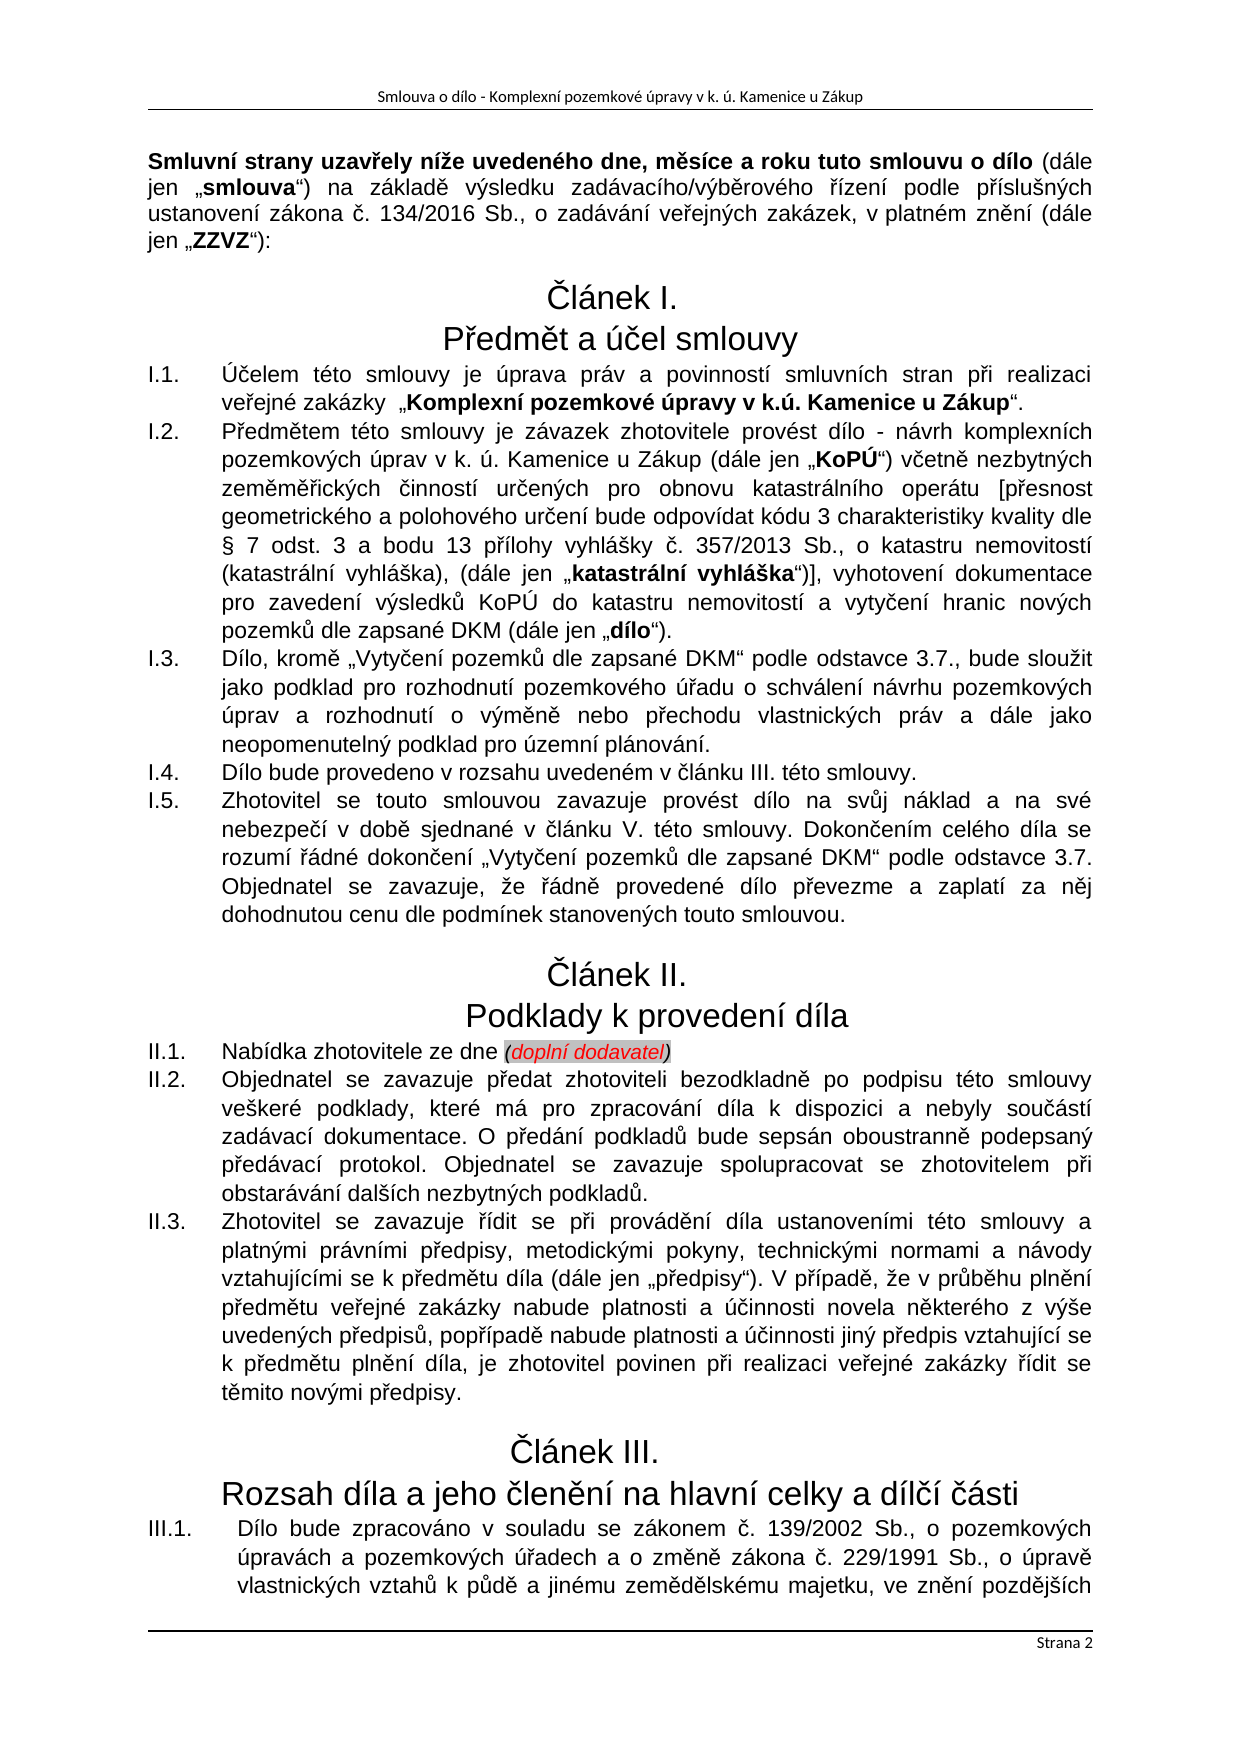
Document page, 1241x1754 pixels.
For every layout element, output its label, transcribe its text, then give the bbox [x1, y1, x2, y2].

list Dílo bude provedeno v rozsahu uvedeném v článku III. této smlouvy. [148, 759, 1093, 785]
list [148, 1515, 1093, 1598]
text Smluvní strany uzavřely níže uvedeného dne, měsíce a roku tuto smlouvu o dílo (dále jen „smlouva“) na základě výsledku zadávacího/výběrového řízení podle příslušných ustanovení zákona č. 134/2016 Sb., o zadávání veřejných zakázek, v platném znění (dále jen „ZZVZ“): [148, 148, 1093, 253]
subtitle Rozsah díla a jeho členění na hlavní celky a dílčí části [148, 1432, 1093, 1512]
subtitle Předmět a účel smlouvy [148, 278, 1093, 358]
list Nabídka zhotovitele ze dne (doplní dodavatel) [148, 1038, 1093, 1064]
list Účelem této smlouvy je úprava práv a povinností smluvních stran při realizaci veřejné zakázky „Komplexní pozemkové úpravy v k.ú. Kamenice u Zákup“. [148, 361, 1093, 416]
list Dílo, kromě „Vytyčení pozemků dle zapsané DKM“ podle odstavce 3.7., bude sloužit jako podklad pro rozhodnutí pozemkového úřadu o schválení návrhu pozemkových úprav a rozhodnutí o výměně nebo přechodu vlastnických práv a dále jako neopomenutelný podklad pro územní plánování. [148, 645, 1093, 757]
subtitle Podklady k provedení díla [148, 955, 1093, 1034]
list Zhotovitel se touto smlouvou zavazuje provést dílo na svůj náklad a na své nebezpečí v době sjednané v článku V. této smlouvy. Dokončením celého díla se rozumí řádné dokončení „Vytyčení pozemků dle zapsané DKM“ podle odstavce 3.7. Objednatel se zavazuje, že řádně provedené dílo převezme a zaplatí za něj dohodnutou cenu dle podmínek stanovených touto smlouvou. [148, 787, 1093, 928]
list Zhotovitel se zavazuje řídit se při provádění díla ustanoveními této smlouvy a platnými právními předpisy, metodickými pokyny, technickými normami a návody vztahujícími se k předmětu díla (dále jen „předpisy“). V případě, že v průběhu plnění předmětu veřejné zakázky nabude platnosti a účinnosti novela některého z výše uvedených předpisů, popřípadě nabude platnosti a účinnosti jiný předpis vztahující se k předmětu plnění díla, je zhotovitel povinen při realizaci veřejné zakázky řídit se těmito novými předpisy. [148, 1208, 1093, 1405]
list Předmětem této smlouvy je závazek zhotovitele provést dílo - návrh komplexních pozemkových úprav v k. ú. Kamenice u Zákup (dále jen „KoPÚ“) včetně nezbytných zeměměřických činností určených pro obnovu katastrálního operátu [přesnost geometrického a polohového určení bude odpovídat kódu 3 charakteristiky kvality dle § 7 odst. 3 a bodu 13 přílohy vyhlášky č. 357/2013 Sb., o katastru nemovitostí (katastrální vyhláška), (dále jen „katastrální vyhláška“)], vyhotovení dokumentace pro zavedení výsledků KoPÚ do katastru nemovitostí a vytyčení hranic nových pozemků dle zapsané DKM (dále jen „dílo“). [148, 418, 1093, 643]
list Objednatel se zavazuje předat zhotoviteli bezodkladně po podpisu této smlouvy veškeré podklady, které má pro zpracování díla k dispozici a nebyly součástí zadávací dokumentace. O předání podkladů bude sepsán oboustranně podepsaný předávací protokol. Objednatel se zavazuje spolupracovat se zhotovitelem při obstarávání dalších nezbytných podkladů. [148, 1066, 1093, 1206]
